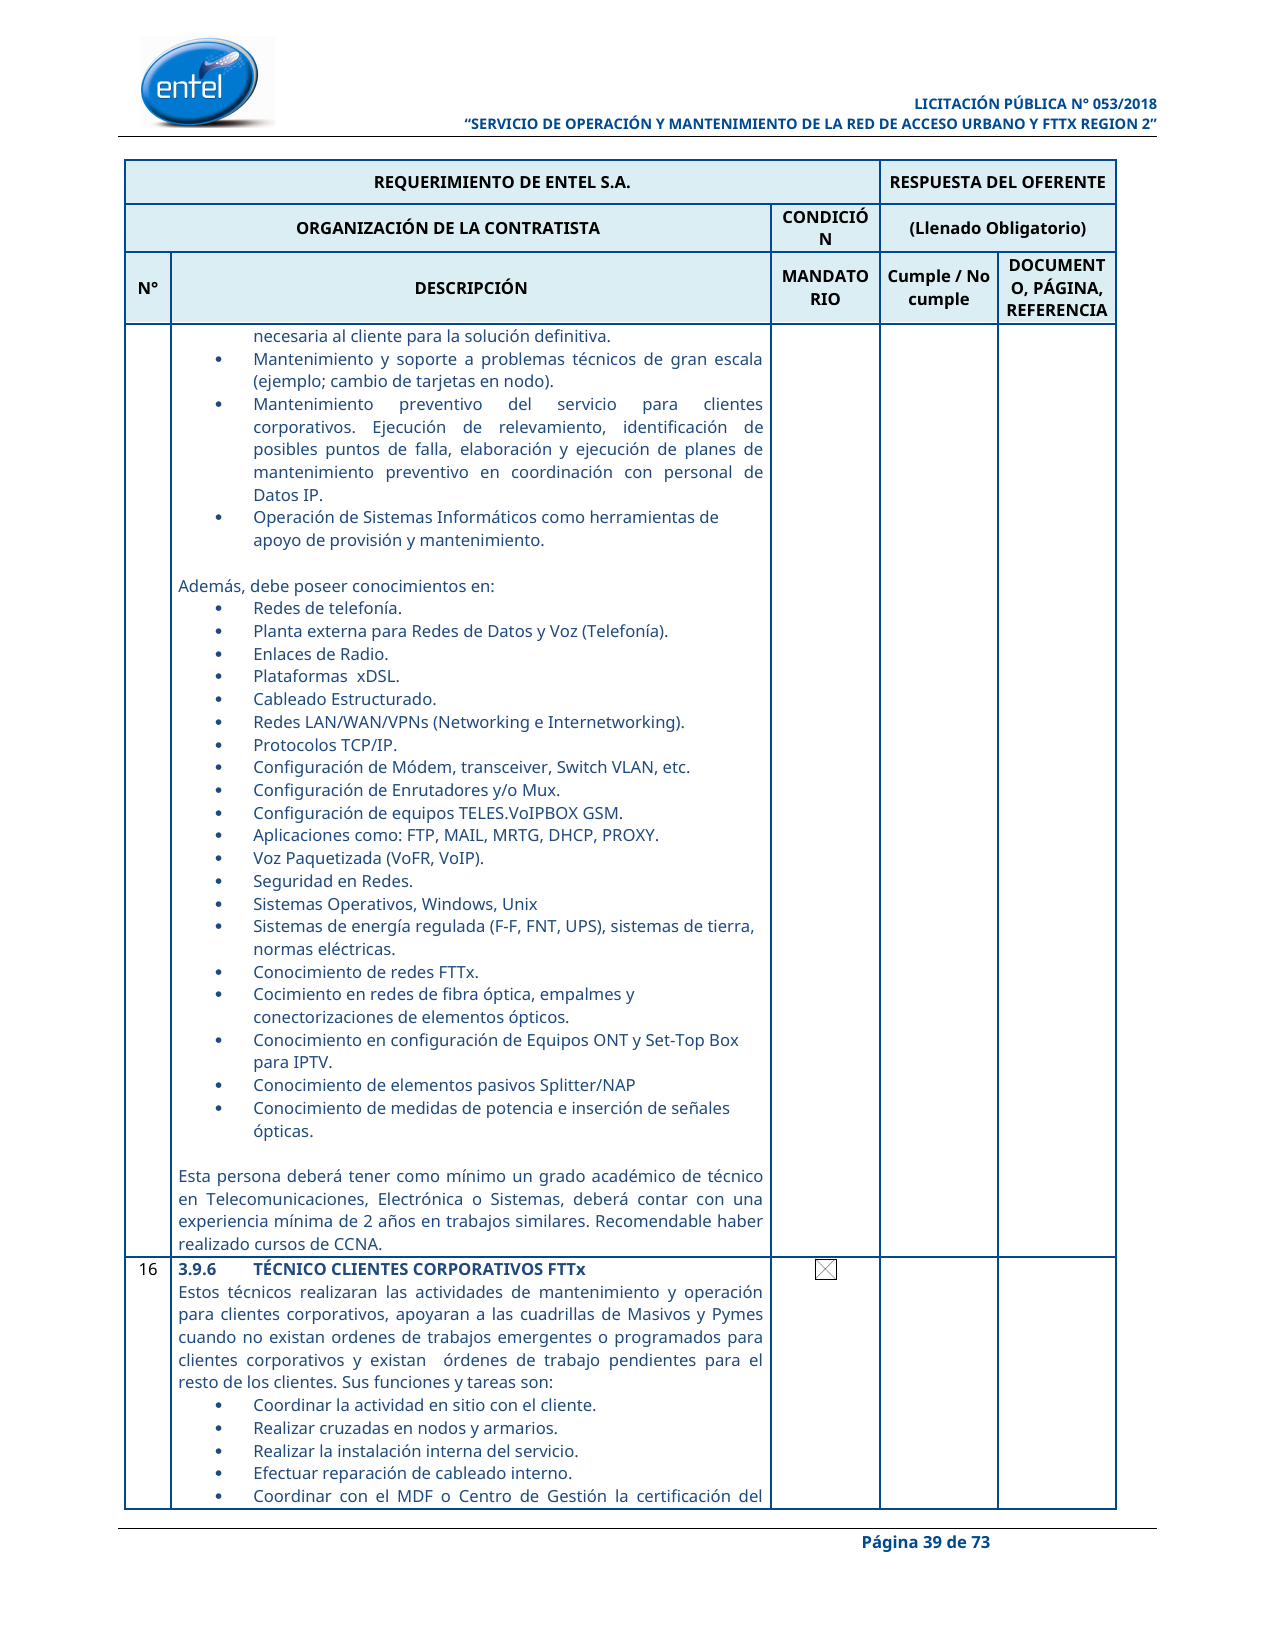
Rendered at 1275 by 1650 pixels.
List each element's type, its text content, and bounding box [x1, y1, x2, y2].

table_cell MANDATORIO [772, 253, 879, 322]
table_cell ORGANIZACIÓN DE LA CONTRATISTA [126, 205, 770, 251]
table_header RESPUESTA DEL OFERENTE [881, 161, 1115, 203]
picture [140, 36, 276, 128]
table_cell DESCRIPCIÓN [172, 253, 770, 322]
table_cell [881, 325, 997, 1256]
table_header REQUERIMIENTO DE ENTEL S.A. [126, 161, 879, 203]
table_cell [881, 1258, 997, 1507]
table_cell [999, 1258, 1115, 1507]
table_cell [999, 325, 1115, 1256]
table_cell CONDICIÓN [772, 205, 879, 251]
table_cell N° [126, 253, 170, 322]
table_cell (Llenado Obligatorio) [881, 205, 1115, 251]
table_cell [772, 1258, 879, 1507]
table_cell Cumple / No cumple [881, 253, 997, 322]
table_cell 16 [126, 1258, 170, 1507]
table_cell [772, 325, 879, 1256]
table_cell 15 [126, 325, 170, 1256]
table_cell DOCUMENTO, PÁGINA, REFERENCIA [999, 253, 1115, 322]
